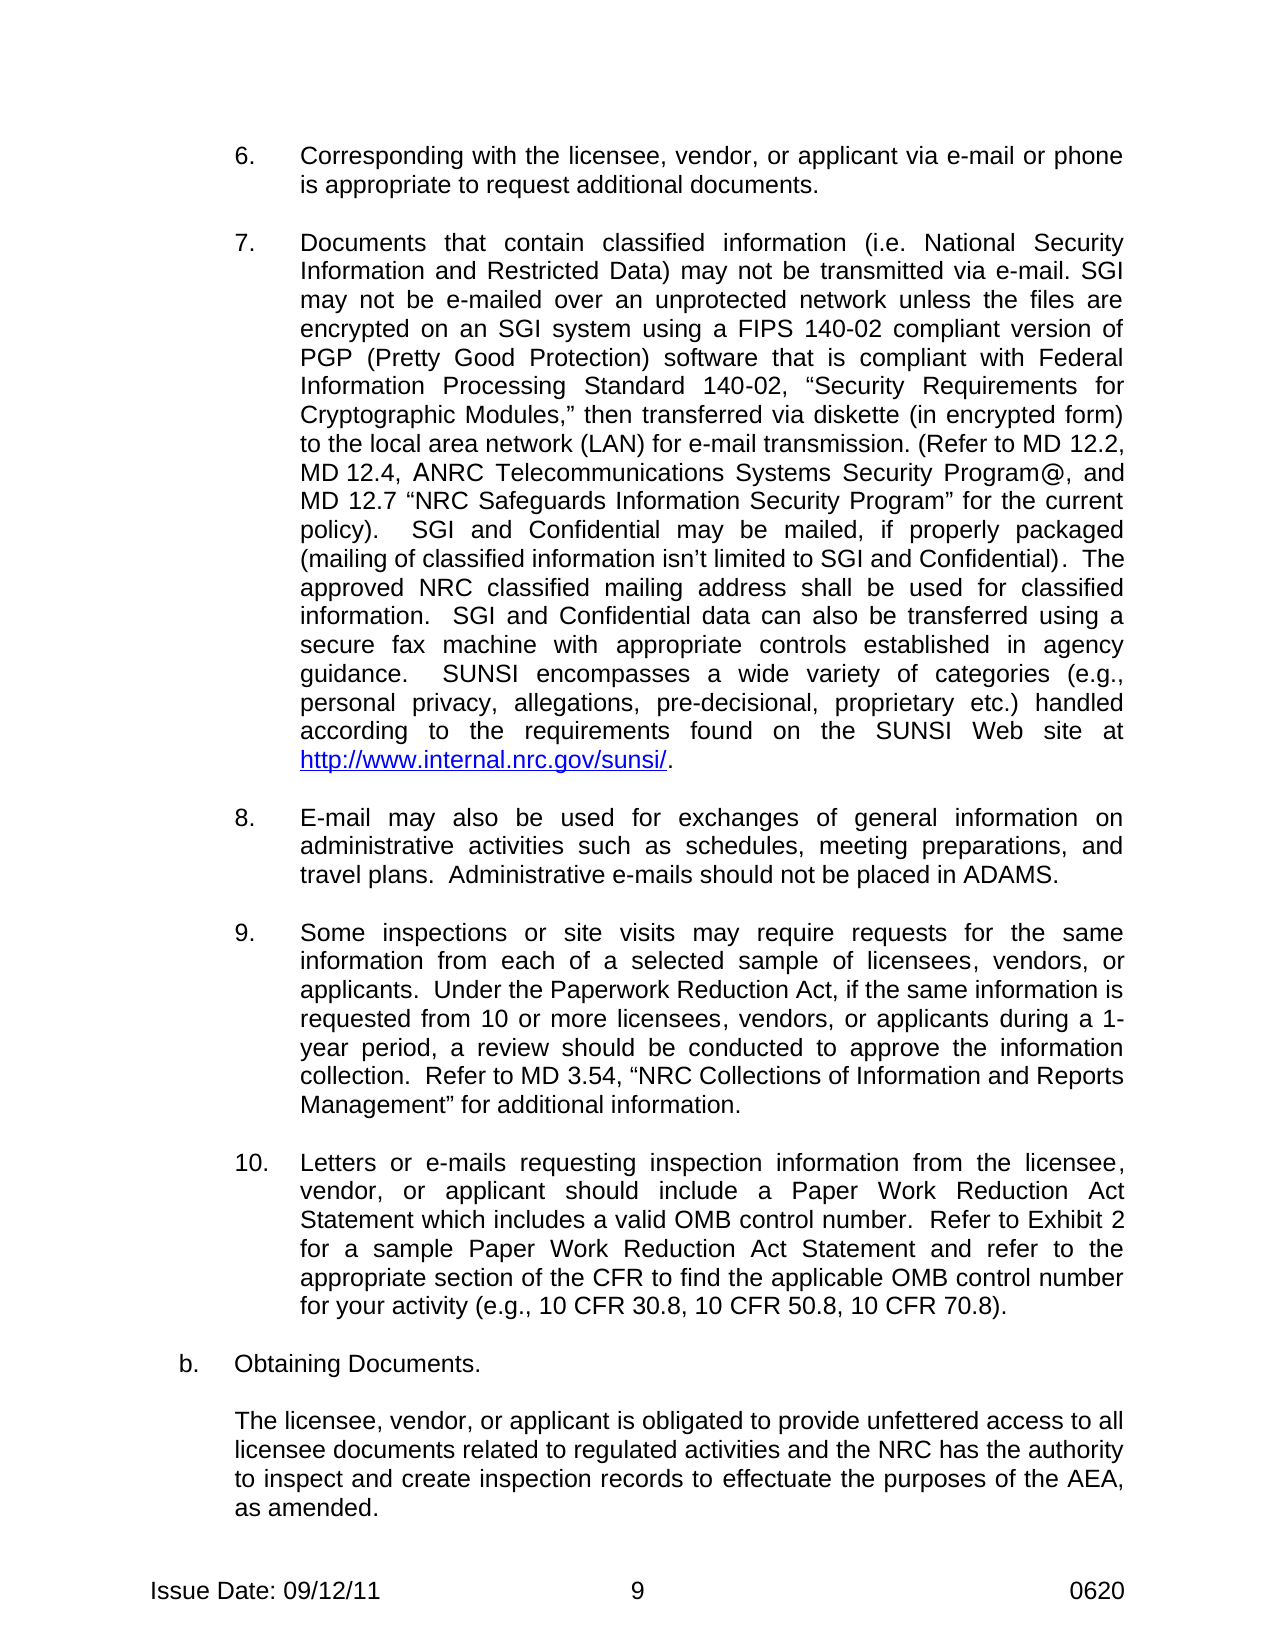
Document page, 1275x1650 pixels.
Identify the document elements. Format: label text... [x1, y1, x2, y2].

text b. Obtaining Documents. [178, 1349, 1125, 1378]
list Documents that contain classified information (i.e. National Security Information and Restricted Data) may not be transmitted via e-mail. SGI may not be e-mailed over an unprotected network unless the files are encrypted on an SGI system using a FIPS 140-02 compliant version of PGP (Pretty Good Protection) software that is compliant with Federal Information Processing Standard 140-02, “Security Requirements for Cryptographic Modules,” then transferred via diskette (in encrypted form) to the local area network (LAN) for e-mail transmission. (Refer to MD 12.2, MD 12.4, NRC Telecommunications Systems Security Program, and MD 12.7 “NRC Safeguards Information Security Program” for the current policy). SGI and Confidential may be mailed, if properly packaged (mailing of classified information isn’t limited to SGI and Confidential). The approved NRC classified mailing address shall be used for classified information. SGI and Confidential data can also be transferred using a secure fax machine with appropriate controls established in agency guidance. SUNSI encompasses a wide variety of categories (e.g., personal privacy, allegations, pre-decisional, proprietary etc.) handled according to the requirements found on the SUNSI Web site at http://www.internal.nrc.gov/sunsi/. [234, 227, 1125, 774]
list Letters or e-mails requesting inspection information from the licensee, vendor, or applicant should include a Paper Work Reduction Act Statement which includes a valid OMB control number. Refer to Exhibit 2 for a sample Paper Work Reduction Act Statement and refer to the appropriate section of the CFR to find the applicable OMB control number for your activity (e.g., 10 CFR 30.8, 10 CFR 50.8, 10 CFR 70.8). [234, 1148, 1125, 1320]
list Corresponding with the licensee, vendor, or applicant via e-mail or phone is appropriate to request additional documents. [234, 141, 1125, 199]
list E-mail may also be used for exchanges of general information on administrative activities such as schedules, meeting preparations, and travel plans. Administrative e-mails should not be placed in ADAMS. [234, 803, 1125, 889]
text The licensee, vendor, or applicant is obligated to provide unfettered access to all licensee documents related to regulated activities and the NRC has the authority to inspect and create inspection records to effectuate the purposes of the AEA, as amended. [234, 1406, 1125, 1521]
list Some inspections or site visits may require requests for the same information from each of a selected sample of licensees, vendors, or applicants. Under the Paperwork Reduction Act, if the same information is requested from 10 or more licensees, vendors, or applicants during a 1-year period, a review should be conducted to approve the information collection. Refer to MD 3.54, “NRC Collections of Information and Reports Management” for additional information. [234, 918, 1125, 1119]
